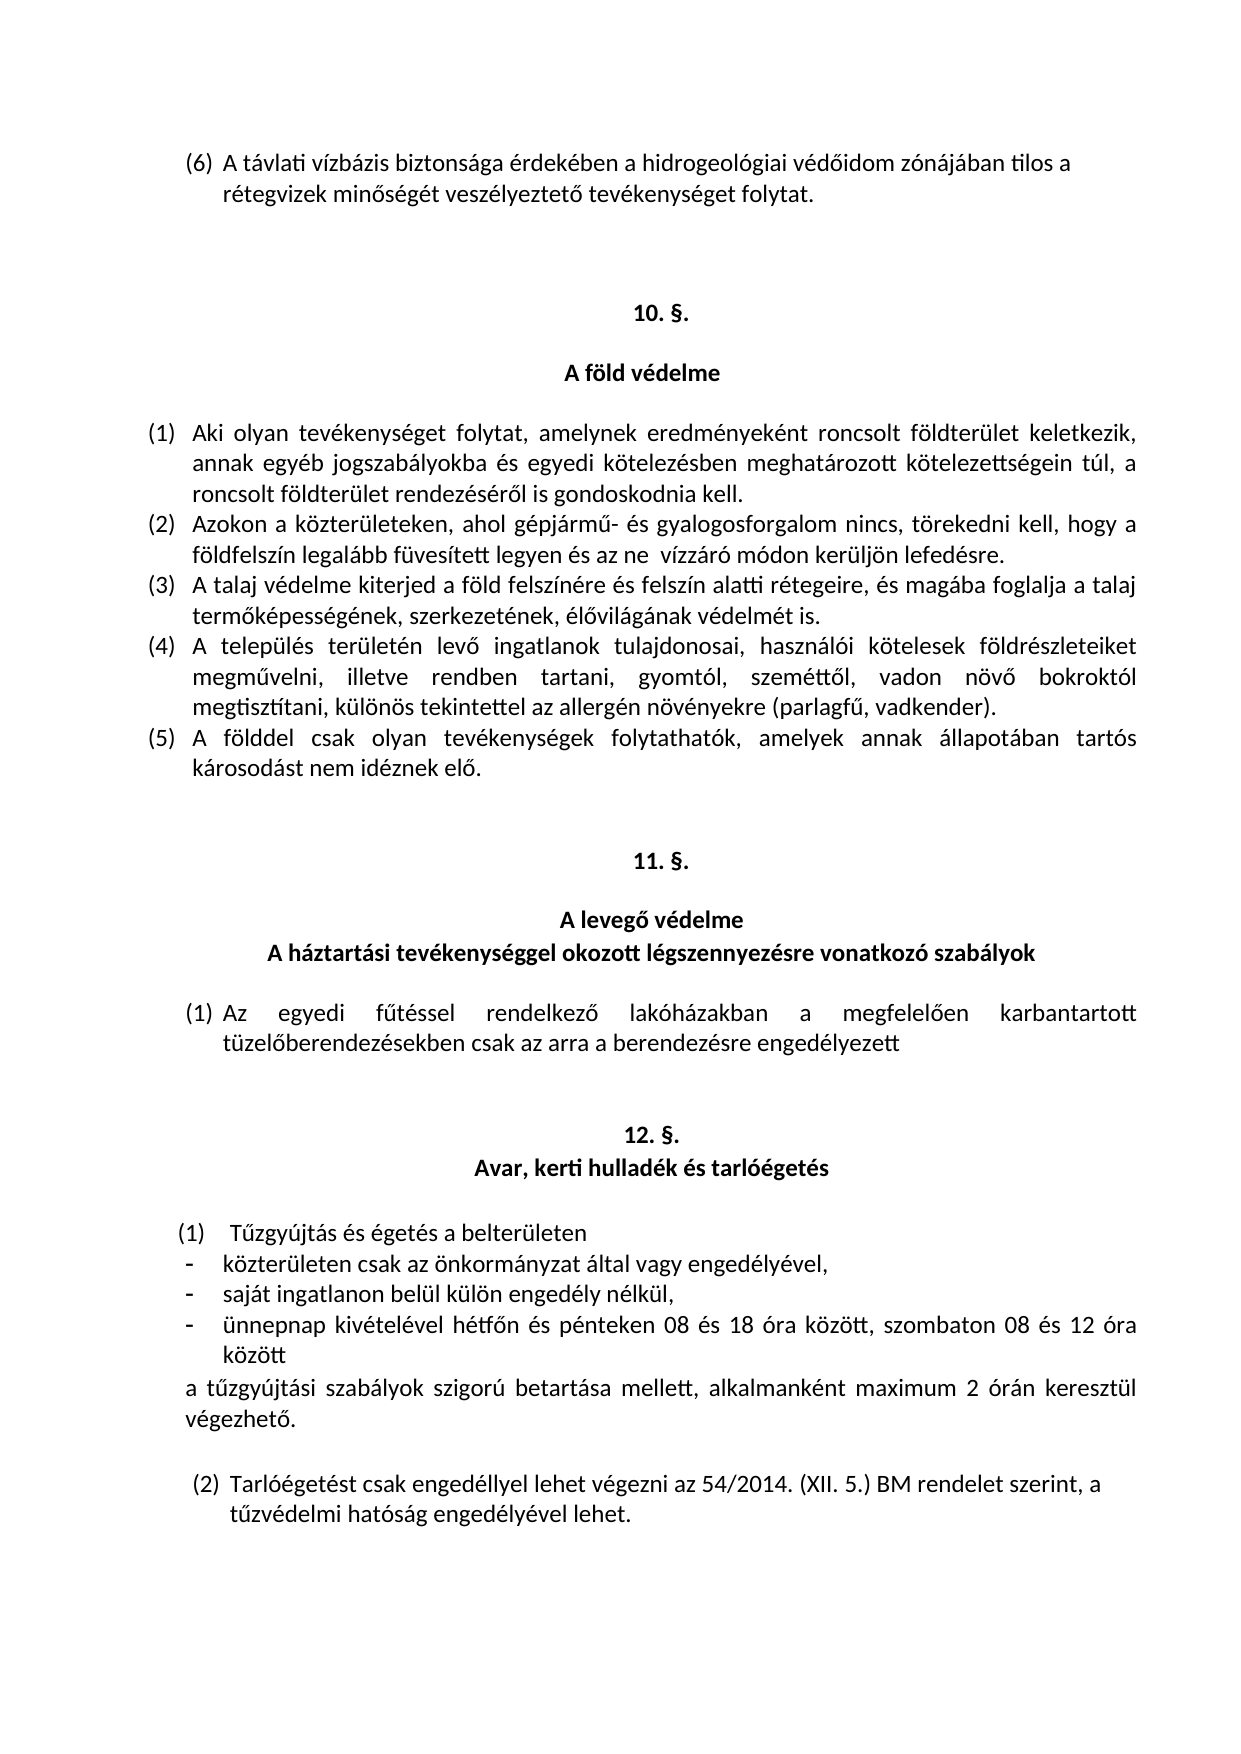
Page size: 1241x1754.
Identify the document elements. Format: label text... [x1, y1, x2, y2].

list Aki olyan tevékenységet folytat, amelynek eredményeként roncsolt földterület keletkezik, annak egyéb jogszabályokba és egyedi kötelezésben meghatározott kötelezettségein túl, a roncsolt földterület rendezéséről is gondoskodnia kell. [148, 417, 1137, 508]
text A levegő védelme [148, 904, 1137, 935]
list Tarlóégetést csak engedéllyel lehet végezni az 54/2014. (XII. 5.) BM rendelet szerint, a tűzvédelmi hatóság engedélyével lehet. [192, 1468, 1137, 1529]
list §. [185, 297, 1137, 328]
text A föld védelme [148, 357, 1137, 388]
list A település területén levő ingatlanok tulajdonosai, használói kötelesek földrészleteiket megművelni, illetve rendben tartani, gyomtól, szeméttől, vadon növő bokroktól megtisztítani, különös tekintettel az allergén növényekre (parlagfű, vadkender). [148, 631, 1137, 722]
list A talaj védelme kiterjed a föld felszínére és felszín alatti rétegeire, és magába foglalja a talaj termőképességének, szerkezetének, élővilágának védelmét is. [148, 569, 1137, 631]
text 12. §. [148, 1120, 1137, 1150]
list Az egyedi fűtéssel rendelkező lakóházakban a megfelelően karbantartott tüzelőberendezésekben csak az arra a berendezésre engedélyezett [185, 997, 1137, 1058]
list közterületen csak az önkormányzat által vagy engedélyével, [185, 1248, 1137, 1278]
list ünnepnap kivételével hétfőn és pénteken 08 és 18 óra között, szombaton 08 és 12 óra között [185, 1309, 1137, 1370]
list Azokon a közterületeken, ahol gépjármű- és gyalogosforgalom nincs, törekedni kell, hogy a földfelszín legalább füvesített legyen és az ne vízzáró módon kerüljön lefedésre. [148, 508, 1137, 569]
list A földdel csak olyan tevékenységek folytathatók, amelyek annak állapotában tartós károsodást nem idéznek elő. [148, 722, 1137, 783]
text a tűzgyújtási szabályok szigorú betartása mellett, alkalmanként maximum 2 órán keresztül végezhető. [185, 1372, 1137, 1433]
list §. [185, 845, 1137, 875]
list saját ingatlanon belül külön engedély nélkül, [185, 1278, 1137, 1309]
list A távlati vízbázis biztonsága érdekében a hidrogeológiai védőidom zónájában tilos a rétegvizek minőségét veszélyeztető tevékenységet folytat. [185, 148, 1137, 209]
text Avar, kerti hulladék és tarlóégetés [148, 1152, 1137, 1183]
text A háztartási tevékenységgel okozott légszennyezésre vonatkozó szabályok [148, 937, 1137, 968]
list Tűzgyújtás és égetés a belterületen [177, 1217, 1137, 1248]
